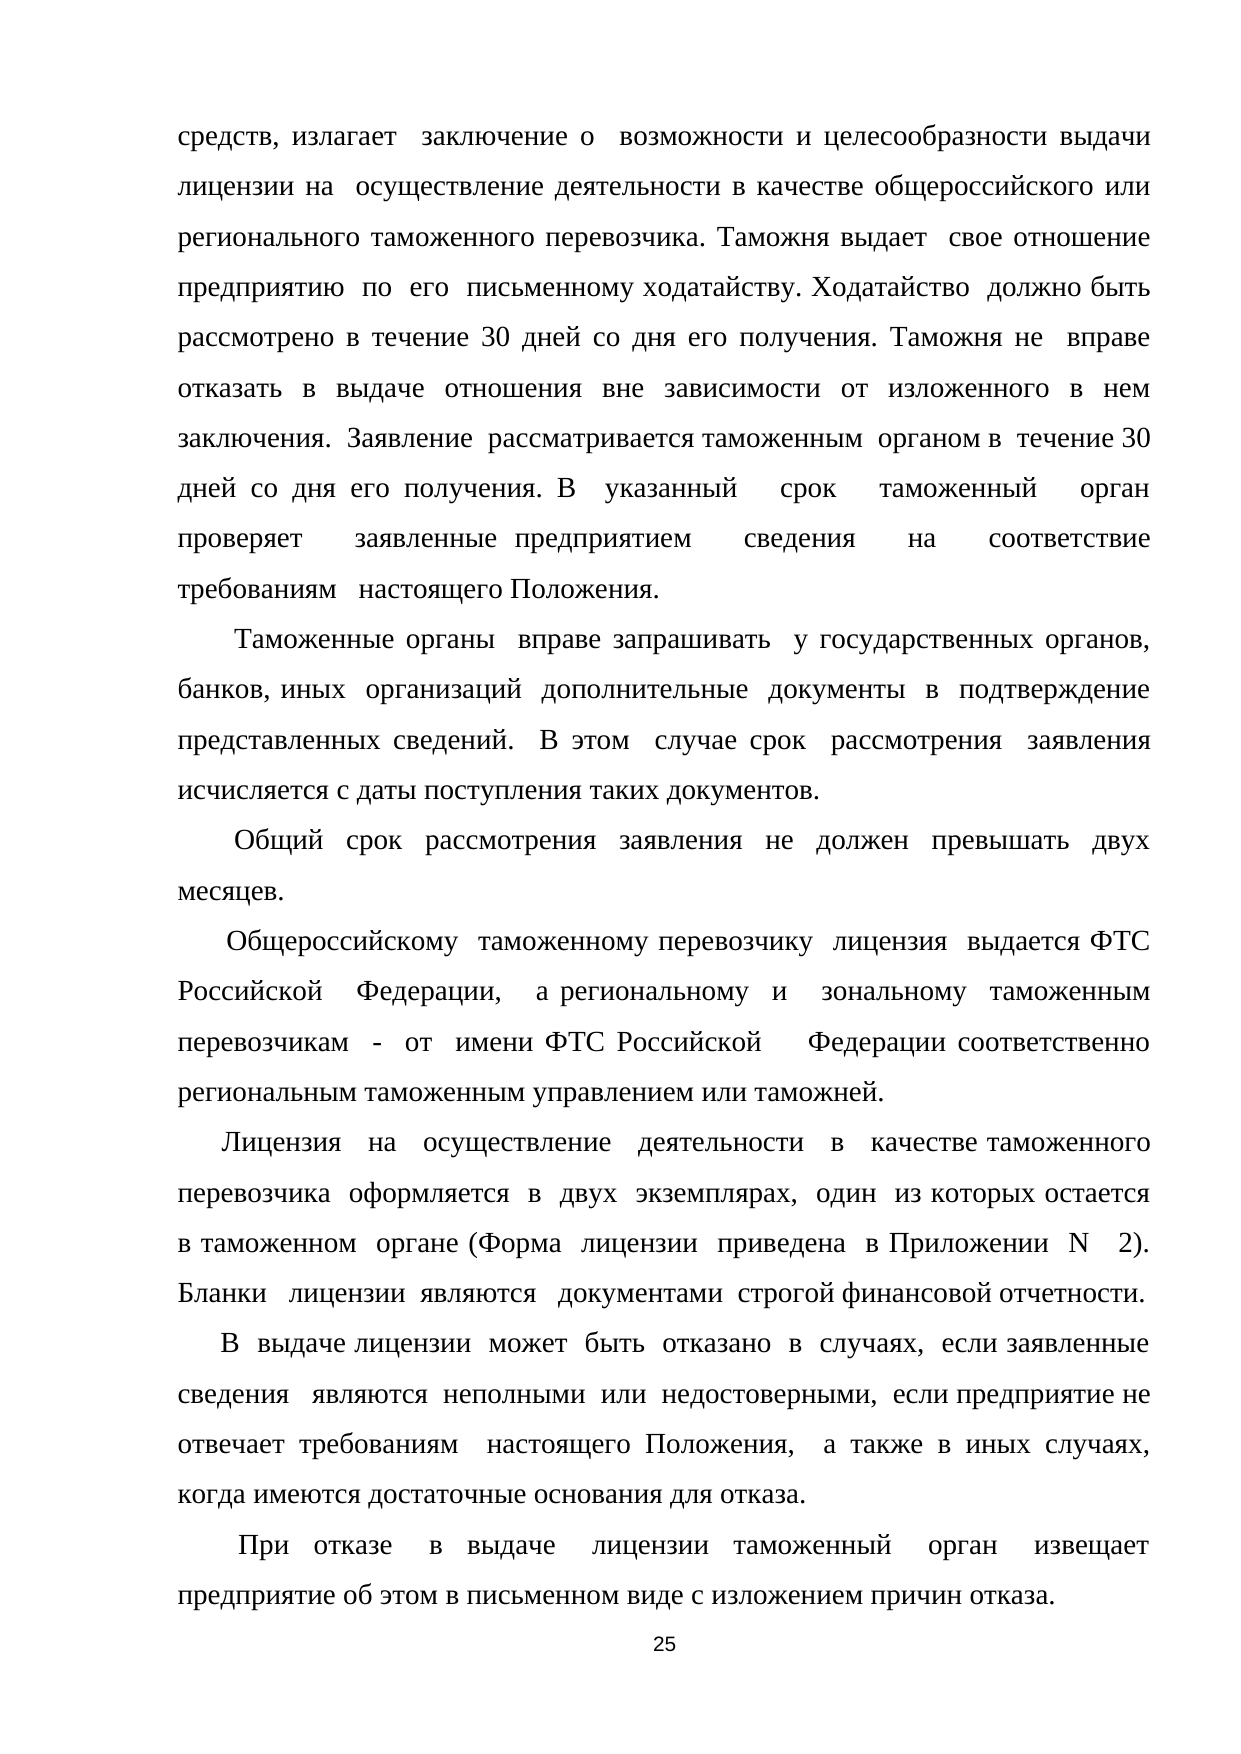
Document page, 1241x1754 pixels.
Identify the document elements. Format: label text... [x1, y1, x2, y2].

text Общий срок рассмотрения заявления не должен превышать двух месяцев. [177, 822, 1152, 906]
text Таможенные органы вправе запрашивать у государственных органов, банков, иных организаций дополнительные документы в подтверждение представленных сведений. В этом случае срок рассмотрения заявления исчисляется с даты поступления таких документов. [177, 621, 1152, 806]
text При отказе в выдаче лицензии таможенный орган извещает предприятие об этом в письменном виде с изложением причин отказа. [177, 1527, 1152, 1611]
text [177, 118, 1152, 604]
text В выдаче лицензии может быть отказано в случаях, если заявленные сведения являются неполными или недостоверными, если предприятие не отвечает требованиям настоящего Положения, а также в иных случаях, когда имеются достаточные основания для отказа. [177, 1326, 1152, 1510]
text Общероссийскому таможенному перевозчику лицензия выдается ФТС Российской Федерации, а региональному и зональному таможенным перевозчикам - от имени ФТС Российской Федерации соответственно региональным таможенным управлением или таможней. [177, 923, 1152, 1108]
text Лицензия на осуществление деятельности в качестве таможенного перевозчика оформляется в двух экземплярах, один из которых остается в таможенном органе (Форма лицензии приведена в Приложении N 2). Бланки лицензии являются документами строгой финансовой отчетности. [177, 1124, 1152, 1309]
